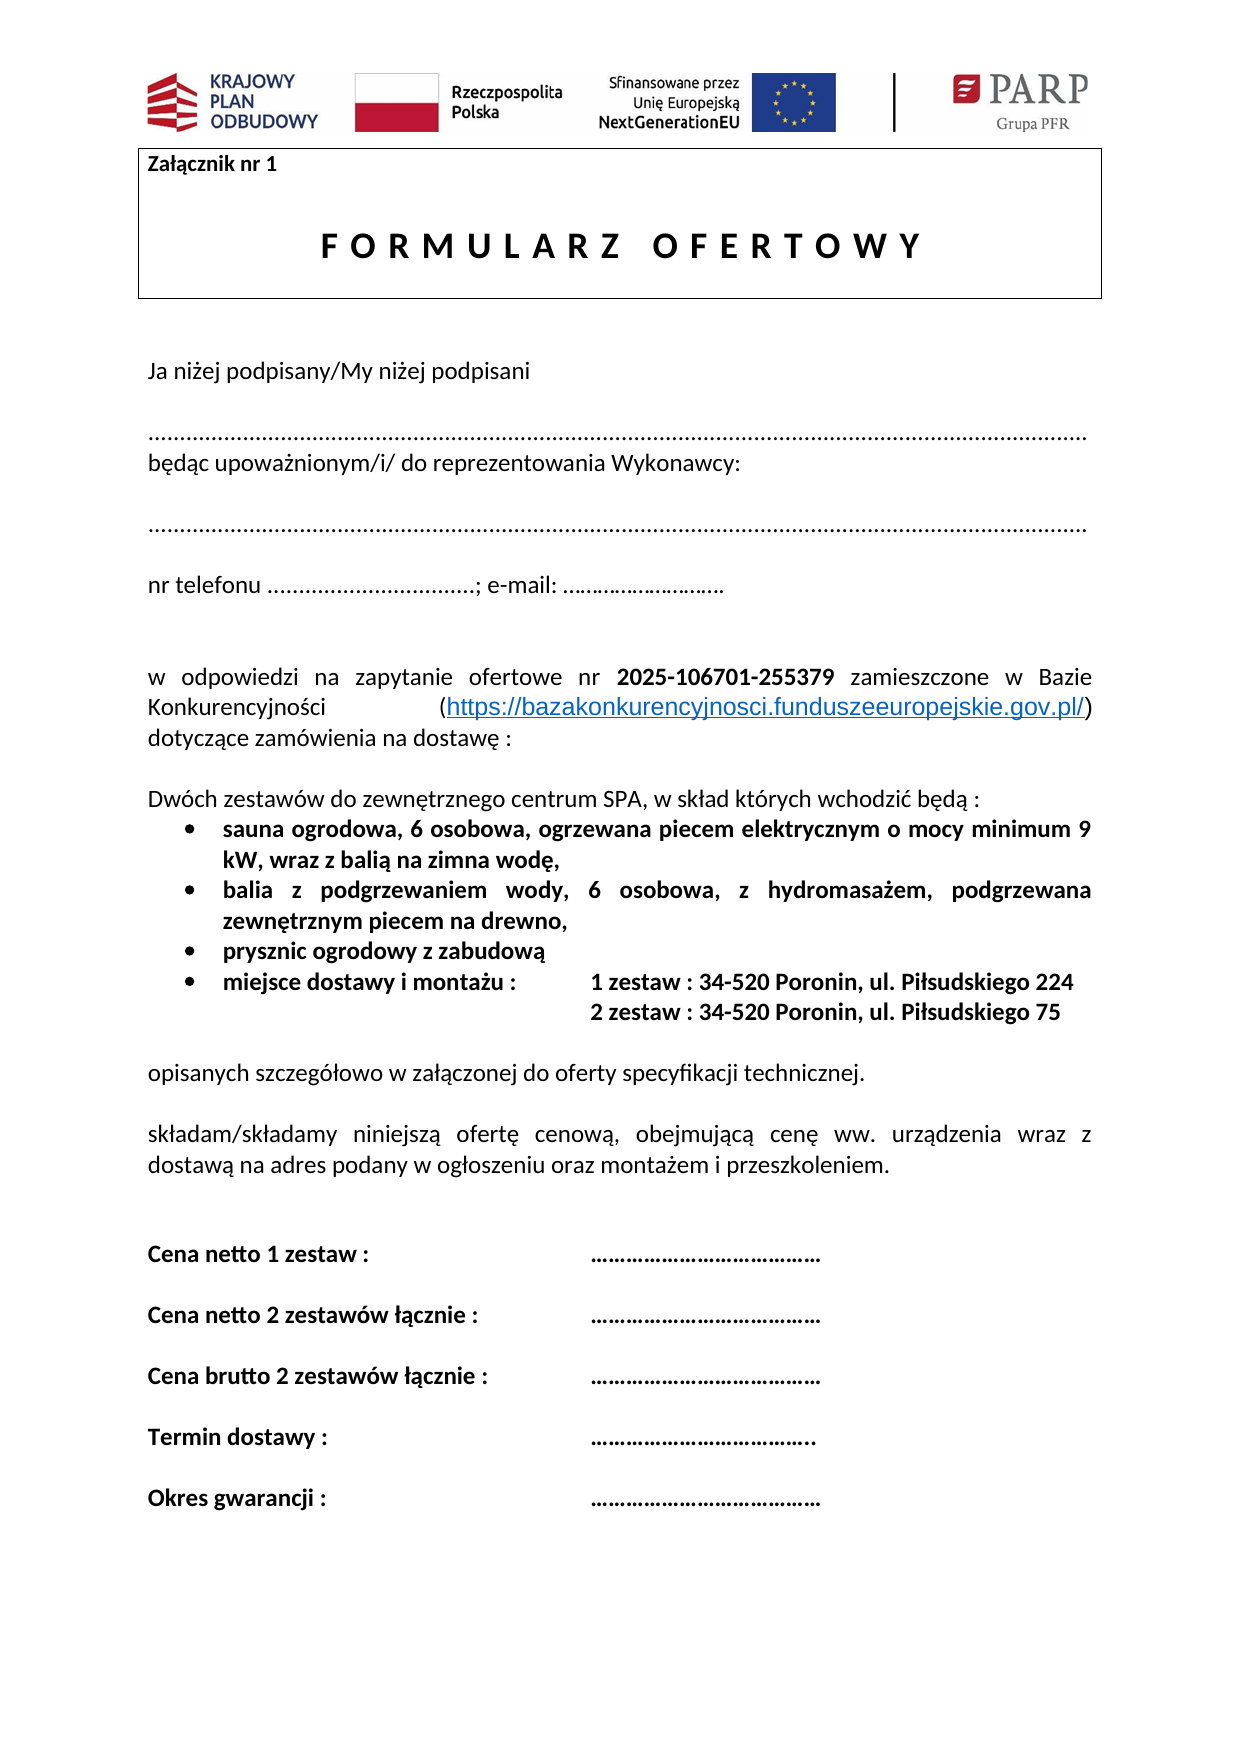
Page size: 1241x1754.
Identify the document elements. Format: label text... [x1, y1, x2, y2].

list prysznic ogrodowy z zabudową [185, 935, 1093, 966]
text Cena netto 2 zestawów łącznie : ………………………………… [148, 1299, 1093, 1330]
text składam/składamy niniejszą ofertę cenową, obejmującą cenę ww. urządzenia wraz z dostawą na adres podany w ogłoszeniu oraz montażem i przeszkoleniem. [148, 1118, 1093, 1179]
text Cena brutto 2 zestawów łącznie : ………………………………… [148, 1360, 1093, 1391]
text w odpowiedzi na zapytanie ofertowe nr 2025-106701-255379 zamieszczone w Bazie Konkurencyjności (https://bazakonkurencyjnosci.funduszeeuropejskie.gov.pl/) dotyczące zamówienia na dostawę : [148, 661, 1093, 752]
text nr telefonu .................................; e-mail: ………………………. [148, 569, 1093, 600]
text opisanych szczegółowo w załączonej do oferty specyfikacji technicznej. [148, 1057, 1093, 1088]
text Termin dostawy : ……………………………….. [148, 1421, 1093, 1452]
list sauna ogrodowa, 6 osobowa, ogrzewana piecem elektrycznym o mocy minimum 9 kW, wraz z balią na zimna wodę, [185, 813, 1093, 874]
text Okres gwarancji : ………………………………… [148, 1482, 1093, 1513]
text Dwóch zestawów do zewnętrznego centrum SPA, w skład których wchodzić będą : [148, 783, 1093, 813]
list balia z podgrzewaniem wody, 6 osobowa, z hydromasażem, podgrzewana zewnętrznym piecem na drewno, [185, 874, 1093, 935]
text ..................................................................................................................................................... [148, 417, 1093, 447]
picture [147, 73, 1088, 132]
text będąc upoważnionym/i/ do reprezentowania Wykonawcy: [148, 447, 1093, 478]
text Cena netto 1 zestaw : ………………………………… [148, 1238, 1093, 1269]
list 2 zestaw : 34-520 Poronin, ul. Piłsudskiego 75 [590, 996, 1093, 1027]
list miejsce dostawy i montażu : 1 zestaw : 34-520 Poronin, ul. Piłsudskiego 224 [185, 966, 1093, 996]
text ..................................................................................................................................................... [148, 508, 1093, 539]
text Załącznik nr 1 [139, 149, 1101, 177]
text Ja niżej podpisany/My niżej podpisani [148, 356, 1093, 386]
text FORMULARZ OFERTOWY [148, 222, 1093, 268]
